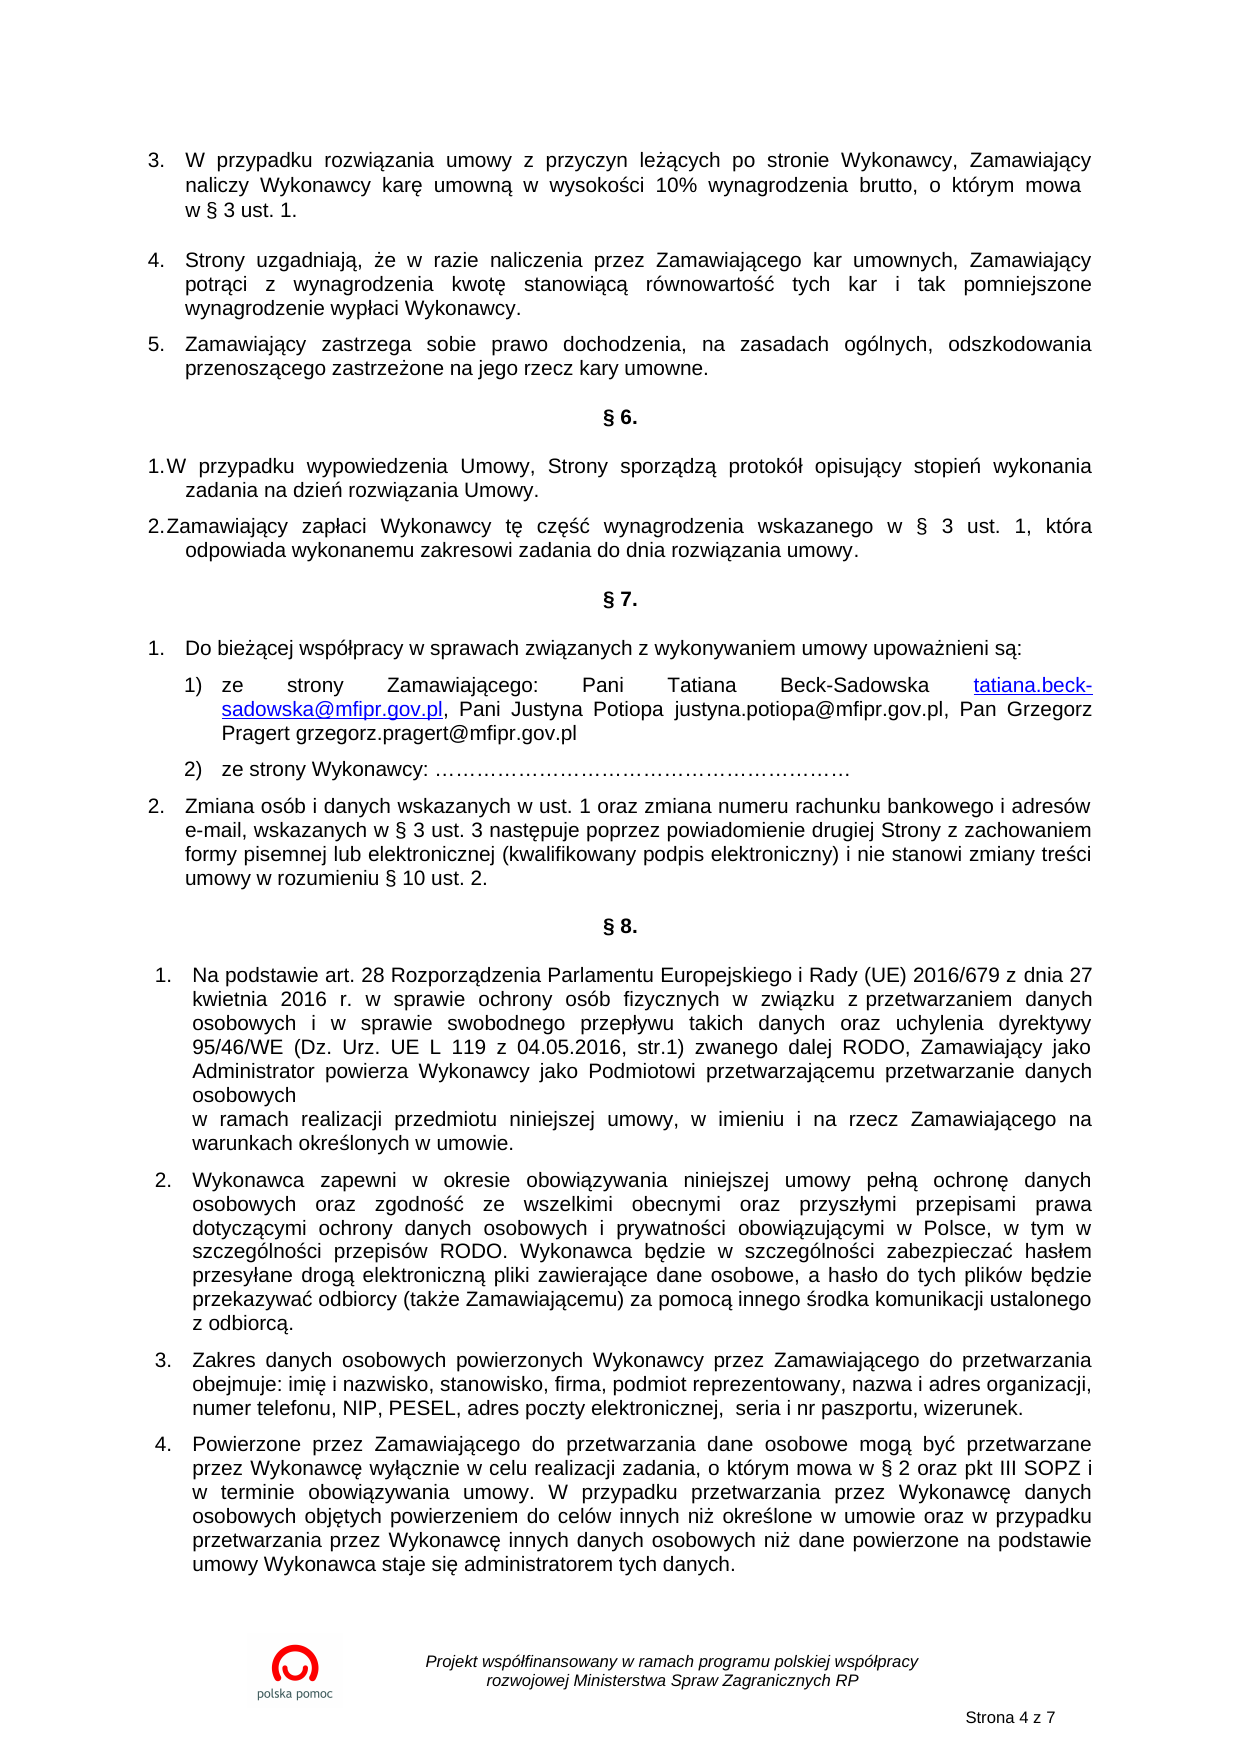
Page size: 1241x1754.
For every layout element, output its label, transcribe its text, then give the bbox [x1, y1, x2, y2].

list W przypadku wypowiedzenia Umowy, Strony sporządzą protokół opisujący stopień wykonania zadania na dzień rozwiązania Umowy. [148, 454, 1093, 502]
text § 7. [148, 587, 1093, 611]
list Strony uzgadniają, że w razie naliczenia przez Zamawiającego kar umownych, Zamawiający potrąci z wynagrodzenia kwotę stanowiącą równowartość tych kar i tak pomniejszone wynagrodzenie wypłaci Wykonawcy. [148, 248, 1093, 319]
list ze strony Wykonawcy: …………………………………………………… [184, 757, 1093, 781]
list Zamawiający zapłaci Wykonawcy tę część wynagrodzenia wskazanego w § 3 ust. 1, która odpowiada wykonanemu zakresowi zadania do dnia rozwiązania umowy. [148, 514, 1093, 562]
list Zakres danych osobowych powierzonych Wykonawcy przez Zamawiającego do przetwarzania obejmuje: imię i nazwisko, stanowisko, firma, podmiot reprezentowany, nazwa i adres organizacji, numer telefonu, NIP, PESEL, adres poczty elektronicznej, seria i nr paszportu, wizerunek. [154, 1348, 1093, 1419]
list W przypadku rozwiązania umowy z przyczyn leżących po stronie Wykonawcy, Zamawiający naliczy Wykonawcy karę umowną w wysokości 10% wynagrodzenia brutto, o którym mowa w § 3 ust. 1. [148, 148, 1093, 223]
text § 6. [148, 405, 1093, 429]
list Na podstawie art. 28 Rozporządzenia Parlamentu Europejskiego i Rady (UE) 2016/679 z dnia 27 kwietnia 2016 r. w sprawie ochrony osób fizycznych w związku z przetwarzaniem danych osobowych i w sprawie swobodnego przepływu takich danych oraz uchylenia dyrektywy 95/46/WE (Dz. Urz. UE L 119 z 04.05.2016, str.1) zwanego dalej RODO, Zamawiający jako Administrator powierza Wykonawcy jako Podmiotowi przetwarzającemu przetwarzanie danych osobowych w ramach realizacji przedmiotu niniejszej umowy, w imieniu i na rzecz Zamawiającego na warunkach określonych w umowie. [154, 963, 1093, 1155]
list Powierzone przez Zamawiającego do przetwarzania dane osobowe mogą być przetwarzane przez Wykonawcę wyłącznie w celu realizacji zadania, o którym mowa w § 2 oraz pkt III SOPZ i w terminie obowiązywania umowy. W przypadku przetwarzania przez Wykonawcę danych osobowych objętych powierzeniem do celów innych niż określone w umowie oraz w przypadku przetwarzania przez Wykonawcę innych danych osobowych niż dane powierzone na podstawie umowy Wykonawca staje się administratorem tych danych. [154, 1432, 1093, 1576]
list Wykonawca zapewni w okresie obowiązywania niniejszej umowy pełną ochronę danych osobowych oraz zgodność ze wszelkimi obecnymi oraz przyszłymi przepisami prawa dotyczącymi ochrony danych osobowych i prywatności obowiązującymi w Polsce, w tym w szczególności przepisów RODO. Wykonawca będzie w szczególności zabezpieczać hasłem przesyłane drogą elektroniczną pliki zawierające dane osobowe, a hasło do tych plików będzie przekazywać odbiorcy (także Zamawiającemu) za pomocą innego środka komunikacji ustalonego z odbiorcą. [154, 1167, 1093, 1335]
list ze strony Zamawiającego: Pani Tatiana Beck-Sadowska tatiana.beck-sadowska@mfipr.gov.pl, Pani Justyna Potiopa justyna.potiopa@mfipr.gov.pl, Pan Grzegorz Pragert grzegorz.pragert@mfipr.gov.pl [184, 673, 1093, 744]
text § 8. [148, 914, 1093, 938]
picture [246, 1633, 344, 1708]
list Zamawiający zastrzega sobie prawo dochodzenia, na zasadach ogólnych, odszkodowania przenoszącego zastrzeżone na jego rzecz kary umowne. [148, 332, 1093, 380]
list Do bieżącej współpracy w sprawach związanych z wykonywaniem umowy upoważnieni są: [148, 636, 1093, 660]
list Zmiana osób i danych wskazanych w ust. 1 oraz zmiana numeru rachunku bankowego i adresów e-mail, wskazanych w § 3 ust. 3 następuje poprzez powiadomienie drugiej Strony z zachowaniem formy pisemnej lub elektronicznej (kwalifikowany podpis elektroniczny) i nie stanowi zmiany treści umowy w rozumieniu § 10 ust. 2. [148, 793, 1093, 889]
